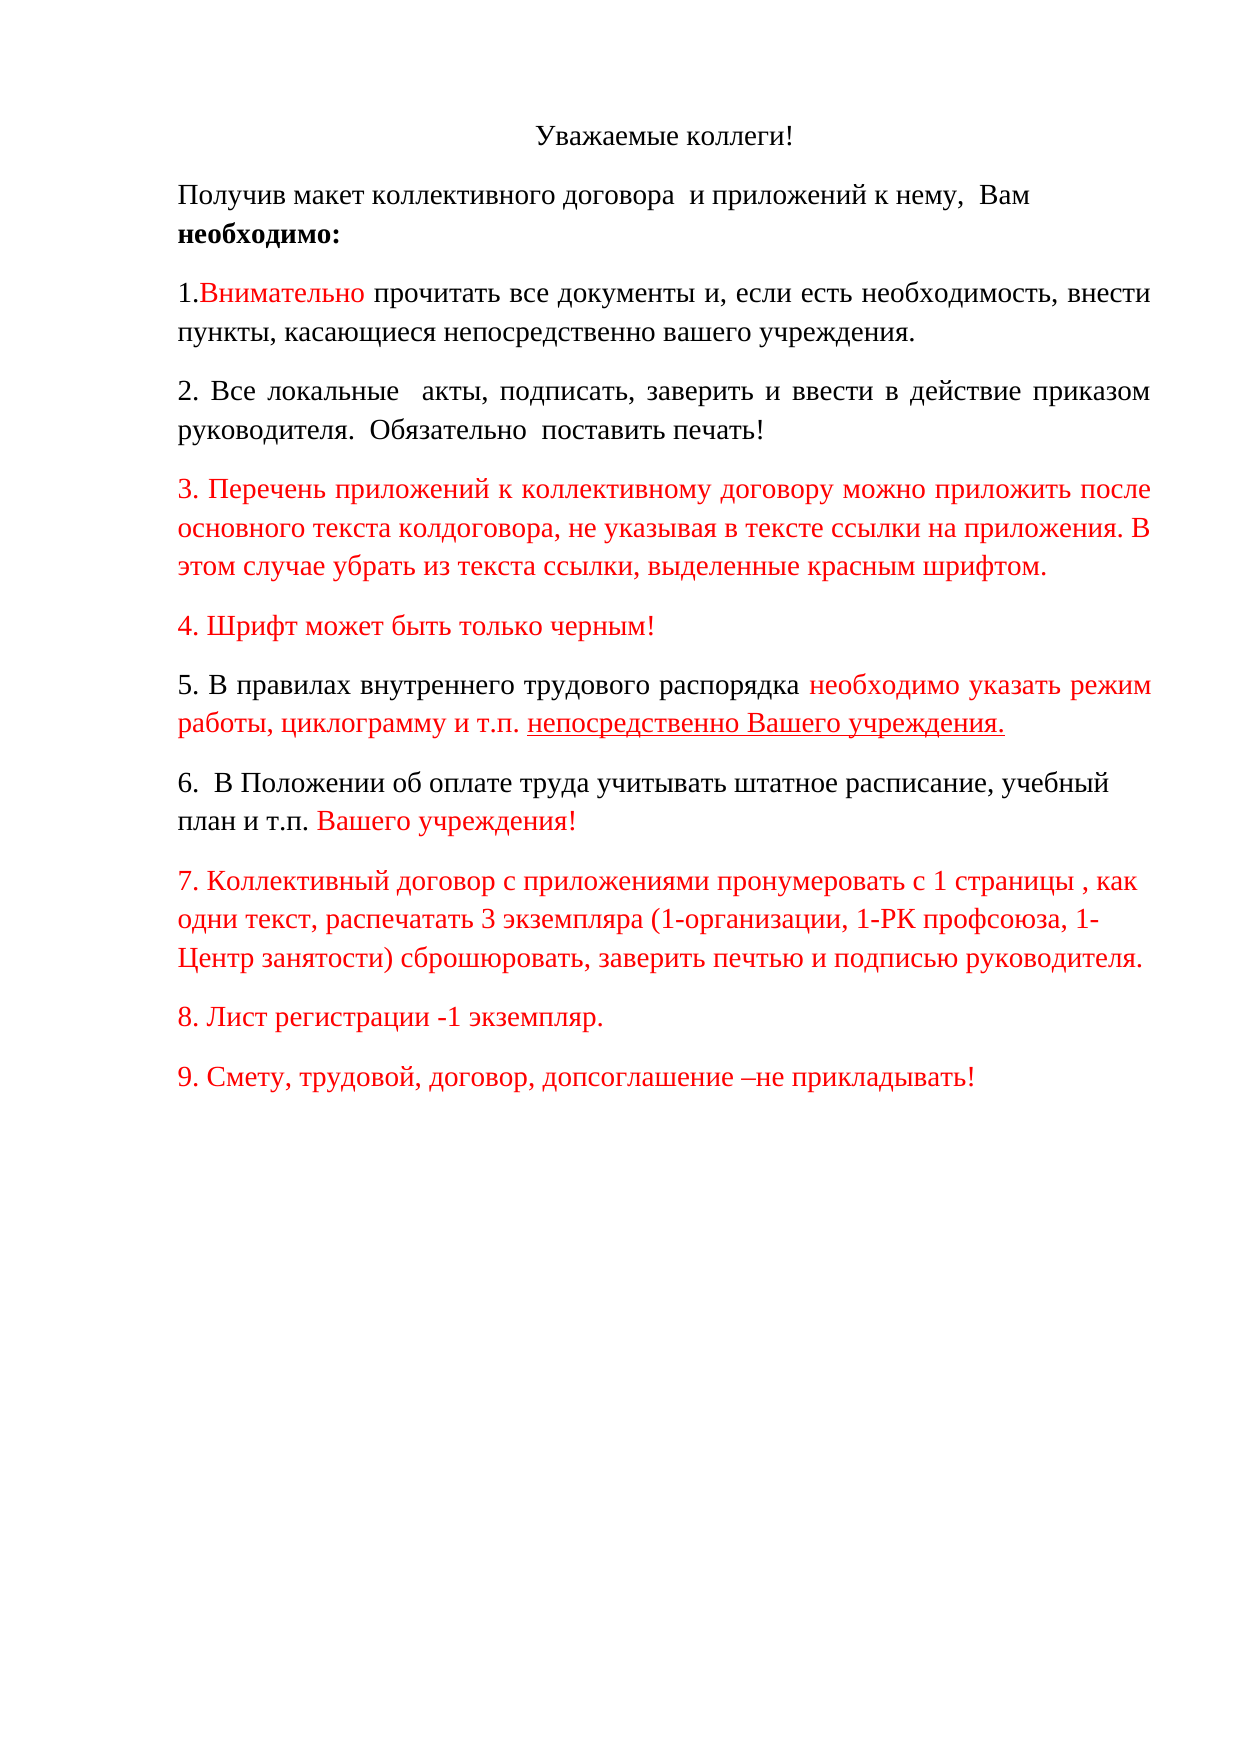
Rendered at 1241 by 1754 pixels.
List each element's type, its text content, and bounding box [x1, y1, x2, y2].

text 1.Внимательно прочитать все документы и, если есть необходимость, внести пункты, касающиеся непосредственно вашего учреждения. [177, 275, 1152, 347]
text 2. Все локальные акты, подписать, заверить и ввести в действие приказом руководителя. Обязательно поставить печать! [177, 373, 1152, 445]
text 3. Перечень приложений к коллективному договору можно приложить после основного текста колдоговора, не указывая в тексте ссылки на приложения. В этом случае убрать из текста ссылки, выделенные красным шрифтом. [177, 471, 1152, 582]
text Получив макет коллективного договора и приложений к нему, Вам необходимо: [177, 177, 1152, 249]
text 5. В правилах внутреннего трудового распорядка необходимо указать режим работы, циклограмму и т.п. непосредственно Вашего учреждения. [177, 667, 1152, 739]
text 8. Лист регистрации -1 экземпляр. [177, 999, 1152, 1033]
text 4. Шрифт может быть только черным! [177, 608, 1152, 641]
text 9. Смету, трудовой, договор, допсоглашение –не прикладывать! [177, 1059, 1152, 1092]
text 7. Коллективный договор с приложениями пронумеровать с 1 страницы , как одни текст, распечатать 3 экземпляра (1-организации, 1-РК профсоюза, 1-Центр занятости) сброшюровать, заверить печтью и подписью руководителя. [177, 863, 1152, 973]
text Уважаемые коллеги! [177, 118, 1152, 152]
text 6. В Положении об оплате труда учитывать штатное расписание, учебный план и т.п. Вашего учреждения! [177, 765, 1152, 837]
